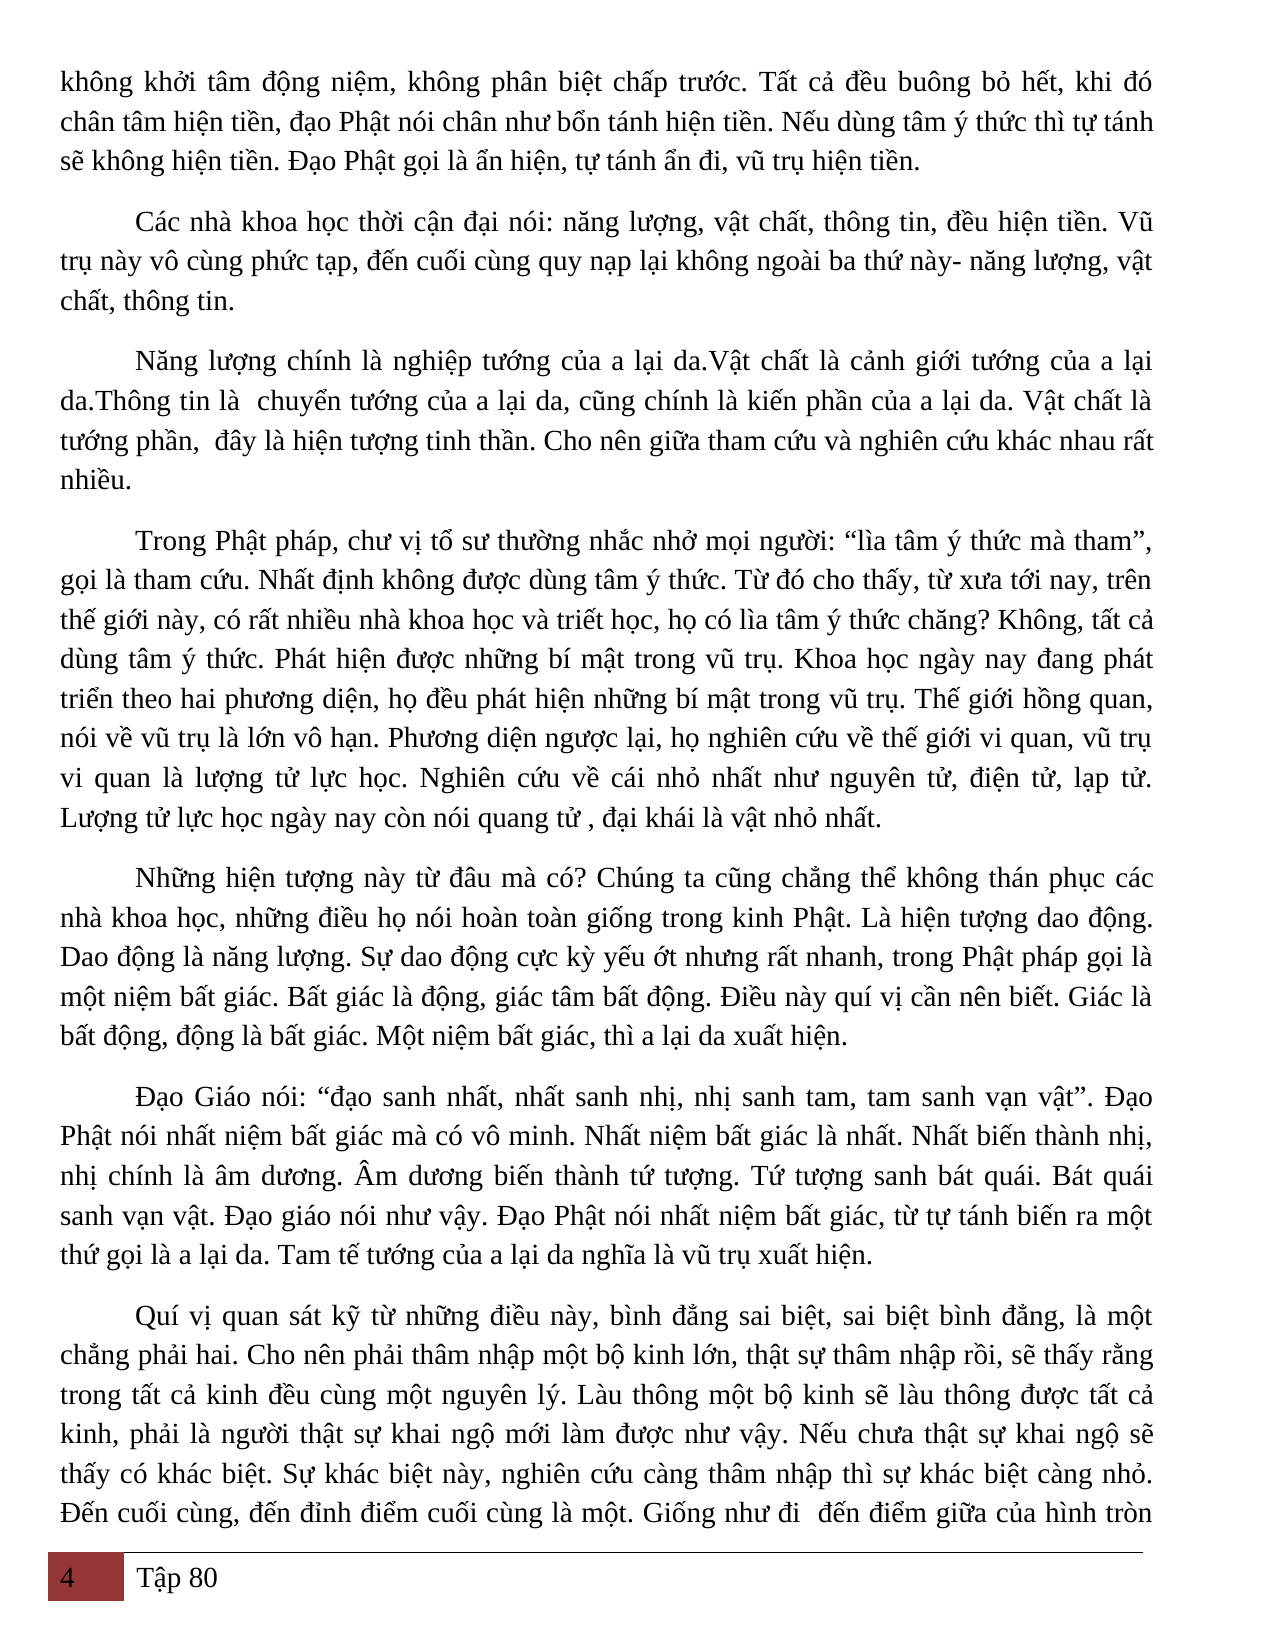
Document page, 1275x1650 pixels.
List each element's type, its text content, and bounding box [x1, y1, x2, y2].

text Đạo Giáo nói: “đạo sanh nhất, nhất sanh nhị, nhị sanh tam, tam sanh vạn vật”. Đạo Phật nói nhất niệm bất giác mà có vô minh. Nhất niệm bất giác là nhất. Nhất biến thành nhị, nhị chính là âm dương. Âm dương biến thành tứ tượng. Tứ tượng sanh bát quái. Bát quái sanh vạn vật. Đạo giáo nói như vậy. Đạo Phật nói nhất niệm bất giác, từ tự tánh biến ra một thứ gọi là a lại da. Tam tế tướng của a lại da nghĩa là vũ trụ xuất hiện. [60, 1074, 1155, 1272]
text Năng lượng chính là nghiệp tướng của a lại da.Vật chất là cảnh giới tướng của a lại da.Thông tin là chuyển tướng của a lại da, cũng chính là kiến phần của a lại da. Vật chất là tướng phần, đây là hiện tượng tinh thần. Cho nên giữa tham cứu và nghiên cứu khác nhau rất nhiều. [60, 339, 1155, 497]
text Các nhà khoa học thời cận đại nói: năng lượng, vật chất, thông tin, đều hiện tiền. Vũ trụ này vô cùng phức tạp, đến cuối cùng quy nạp lại không ngoài ba thứ này- năng lượng, vật chất, thông tin. [60, 199, 1155, 318]
text Những hiện tượng này từ đâu mà có? Chúng ta cũng chẳng thể không thán phục các nhà khoa học, những điều họ nói hoàn toàn giống trong kinh Phật. Là hiện tượng dao động. Dao động là năng lượng. Sự dao động cực kỳ yếu ớt nhưng rất nhanh, trong Phật pháp gọi là một niệm bất giác. Bất giác là động, giác tâm bất động. Điều này quí vị cần nên biết. Giác là bất động, động là bất giác. Một niệm bất giác, thì a lại da xuất hiện. [60, 856, 1155, 1054]
text Trong Phật pháp, chư vị tổ sư thường nhắc nhở mọi người: “lìa tâm ý thức mà tham”, gọi là tham cứu. Nhất định không được dùng tâm ý thức. Từ đó cho thấy, từ xưa tới nay, trên thế giới này, có rất nhiều nhà khoa học và triết học, họ có lìa tâm ý thức chăng? Không, tất cả dùng tâm ý thức. Phát hiện được những bí mật trong vũ trụ. Khoa học ngày nay đang phát triển theo hai phương diện, họ đều phát hiện những bí mật trong vũ trụ. Thế giới hồng quan, nói về vũ trụ là lớn vô hạn. Phương diện ngược lại, họ nghiên cứu về thế giới vi quan, vũ trụ vi quan là lượng tử lực học. Nghiên cứu về cái nhỏ nhất như nguyên tử, điện tử, lạp tử. Lượng tử lực học ngày nay còn nói quang tử , đại khái là vật nhỏ nhất. [60, 518, 1155, 835]
